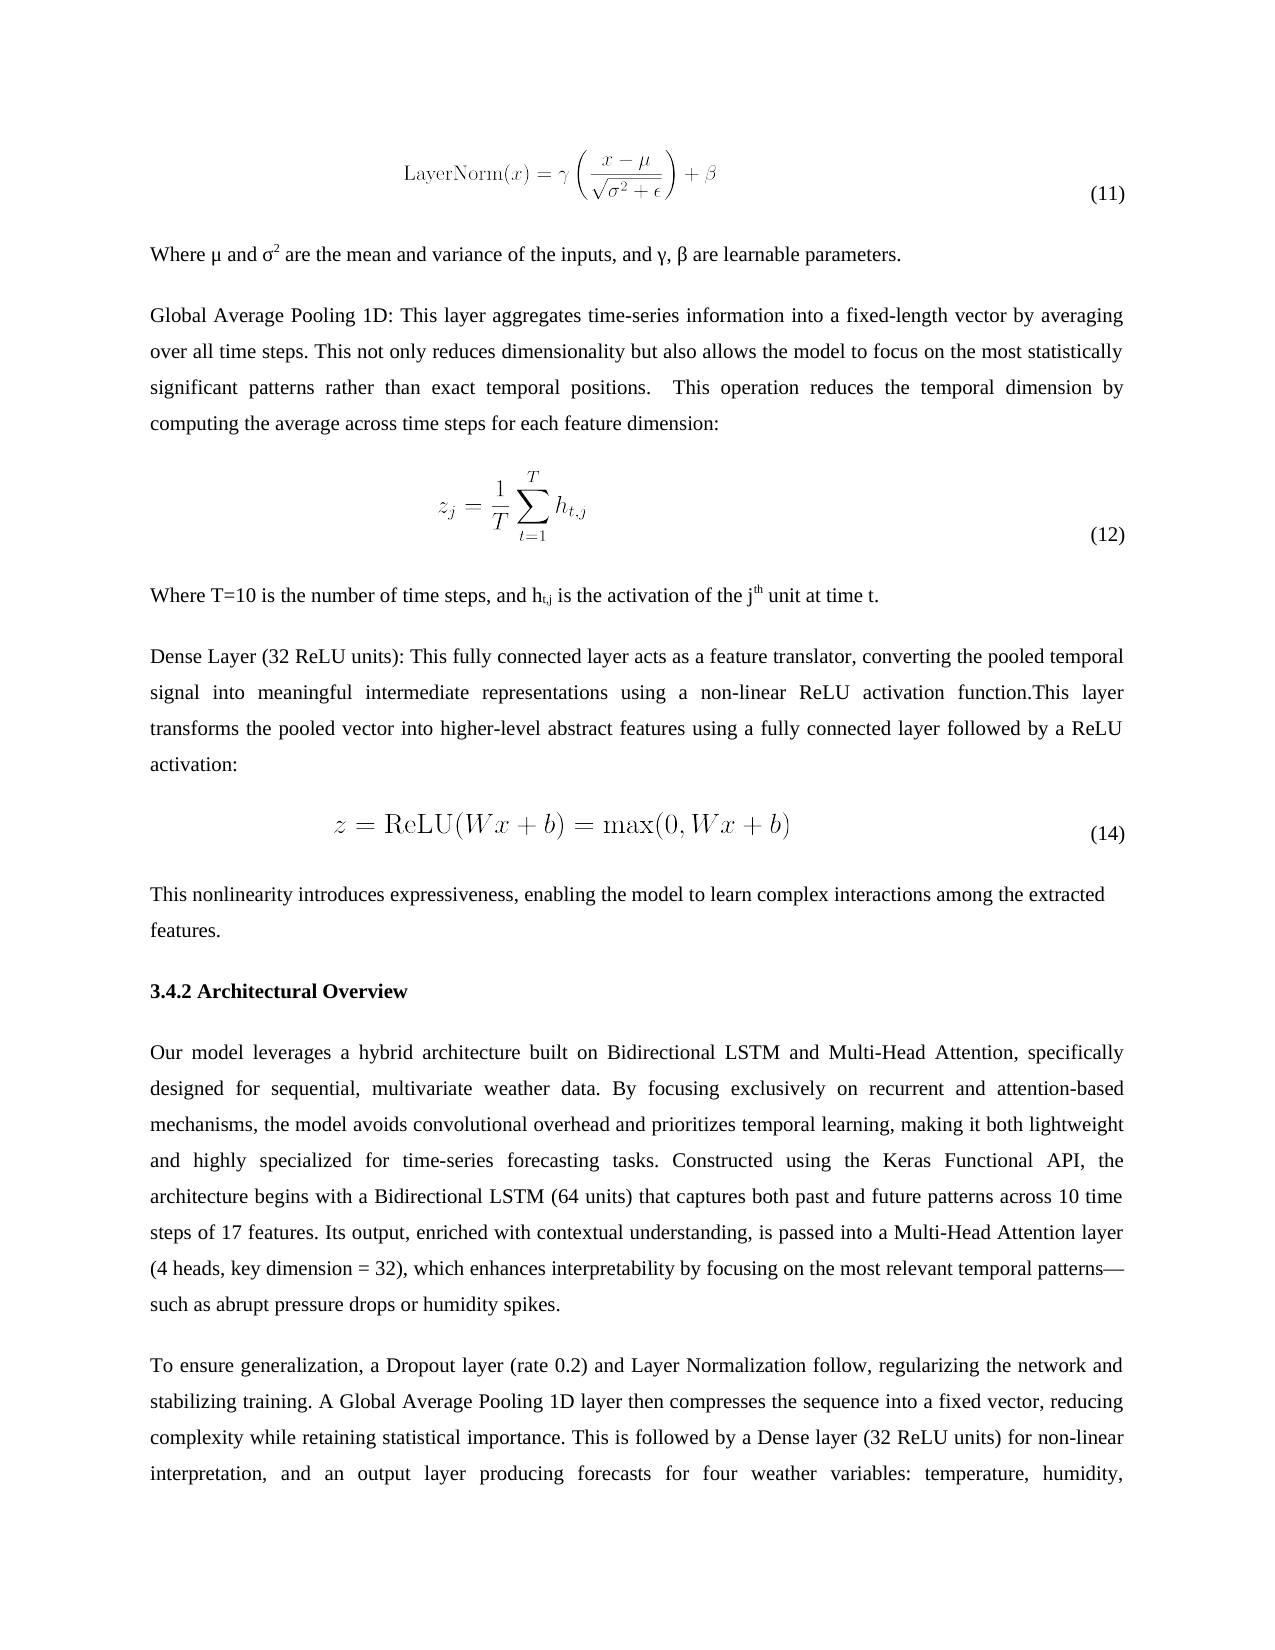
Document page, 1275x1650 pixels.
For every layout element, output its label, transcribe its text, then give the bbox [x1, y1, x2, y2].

picture [404, 150, 716, 200]
text (12) [150, 472, 1125, 546]
text Our model leverages a hybrid architecture built on Bidirectional LSTM and Multi-Head Attention, specifically designed for sequential, multivariate weather data. By focusing exclusively on recurrent and attention-based mechanisms, the model avoids convolutional overhead and prioritizes temporal learning, making it both lightweight and highly specialized for time-series forecasting tasks. Constructed using the Keras Functional API, the architecture begins with a Bidirectional LSTM (64 units) that captures both past and future patterns across 10 time steps of 17 features. Its output, enriched with contextual understanding, is passed into a Multi-Head Attention layer (4 heads, key dimension = 32), which enhances interpretability by focusing on the most relevant temporal patterns—such as abrupt pressure drops or humidity spikes. [150, 1039, 1125, 1316]
text This nonlinearity introduces expressiveness, enabling the model to learn complex interactions among the extracted features. [150, 881, 1125, 942]
text Where μ and σ2 are the mean and variance of the inputs, and γ, β are learnable parameters. [150, 241, 1125, 266]
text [150, 1353, 1125, 1485]
text Dense Layer (32 ReLU units): This fully connected layer acts as a feature translator, converting the pooled temporal signal into meaningful intermediate representations using a non-linear ReLU activation function.This layer transforms the pooled vector into higher-level abstract features using a fully connected layer followed by a ReLU activation: [150, 644, 1125, 776]
picture [334, 812, 789, 840]
text Where T=10 is the number of time steps, and ht,j is the activation of the jth unit at time t. [150, 583, 1125, 607]
picture [438, 471, 586, 541]
text Global Average Pooling 1D: This layer aggregates time-series information into a fixed-length vector by averaging over all time steps. This not only reduces dimensionality but also allows the model to focus on the most statistically significant patterns rather than exact temporal positions. This operation reduces the temporal dimension by computing the average across time steps for each feature dimension: [150, 302, 1125, 435]
text 3.4.2 Architectural Overview [150, 978, 1125, 1003]
